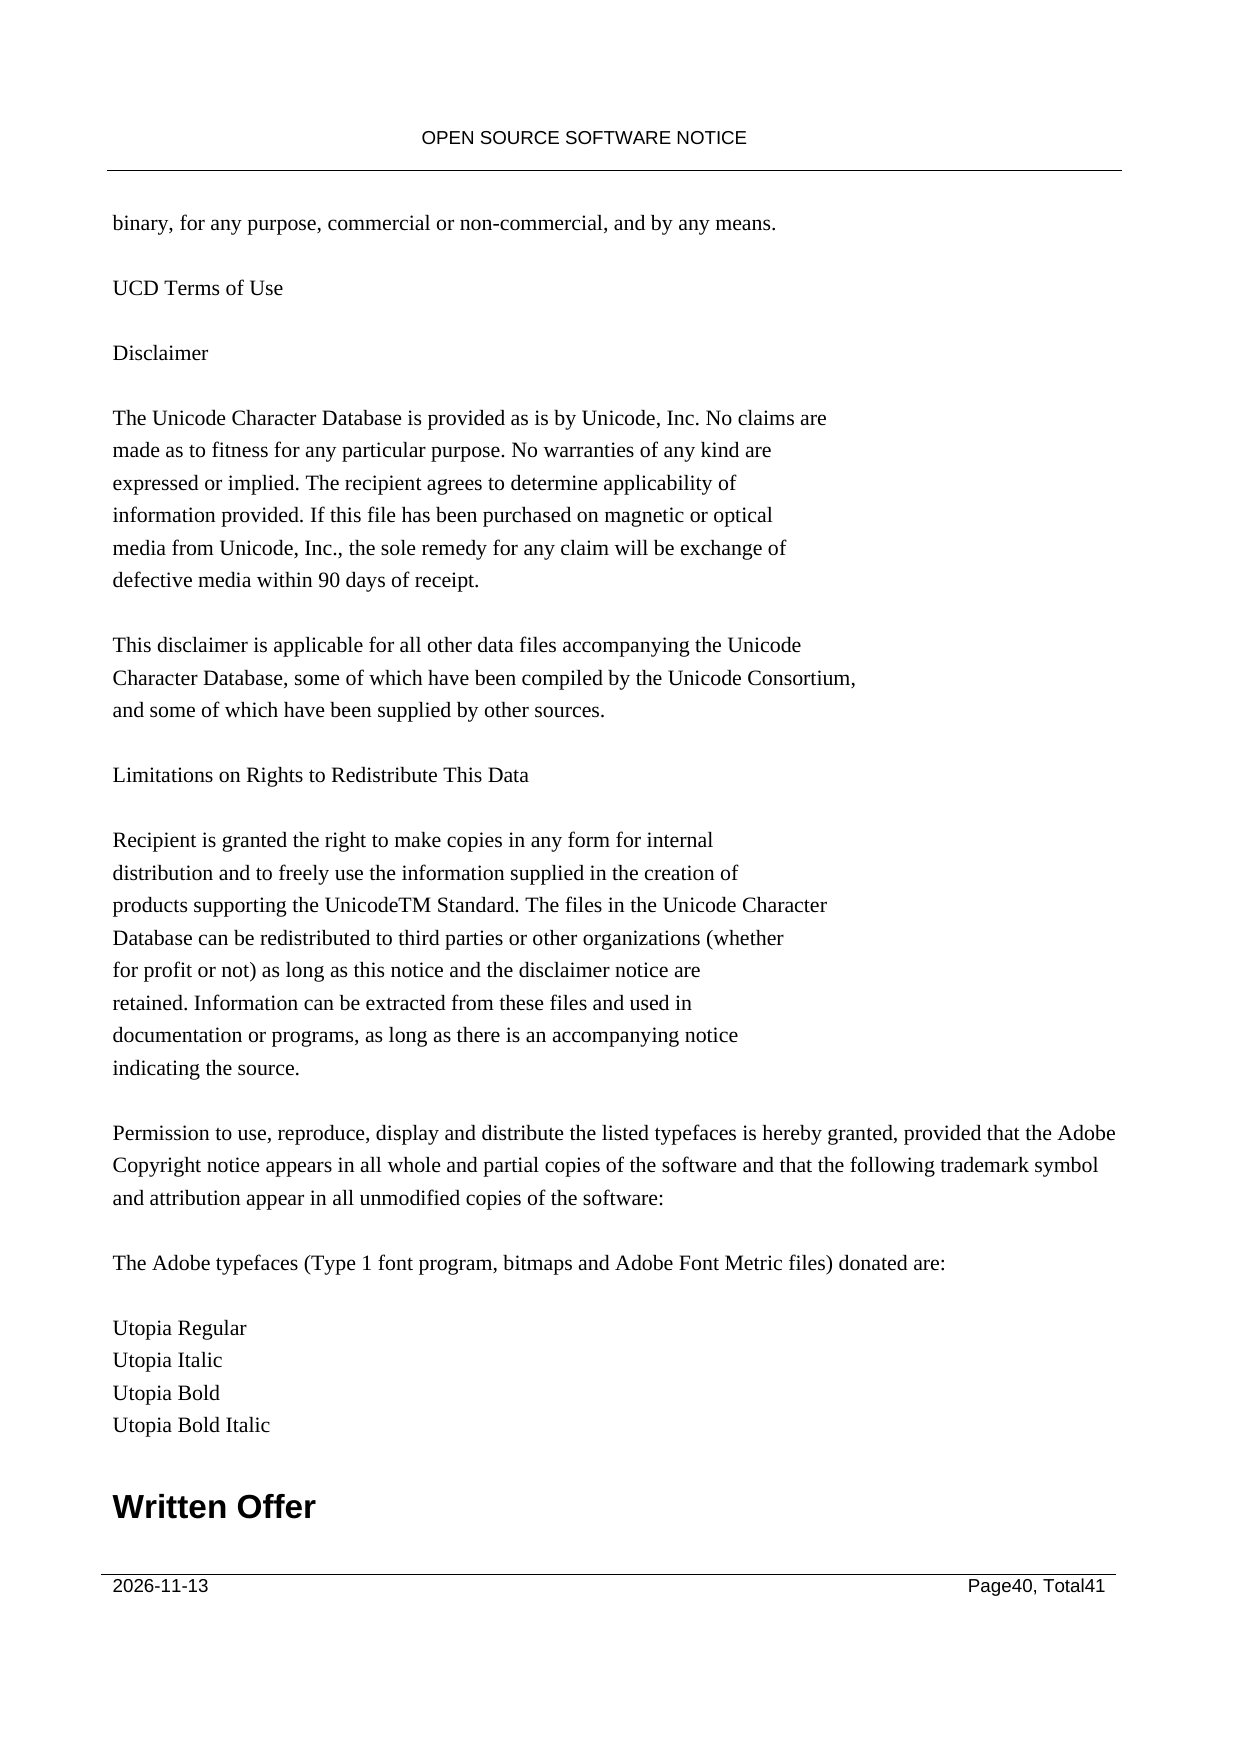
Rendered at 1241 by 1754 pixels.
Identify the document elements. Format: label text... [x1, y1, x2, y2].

text Written Offer [112, 1474, 1128, 1539]
text The Adobe typefaces (Type 1 font program, bitmaps and Adobe Font Metric files) donated are: [112, 1246, 1128, 1279]
text Utopia Italic [112, 1344, 1128, 1376]
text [112, 206, 1128, 1214]
text Utopia Bold Italic [112, 1409, 1128, 1474]
text Utopia Bold [112, 1376, 1128, 1409]
text Utopia Regular [112, 1311, 1128, 1344]
